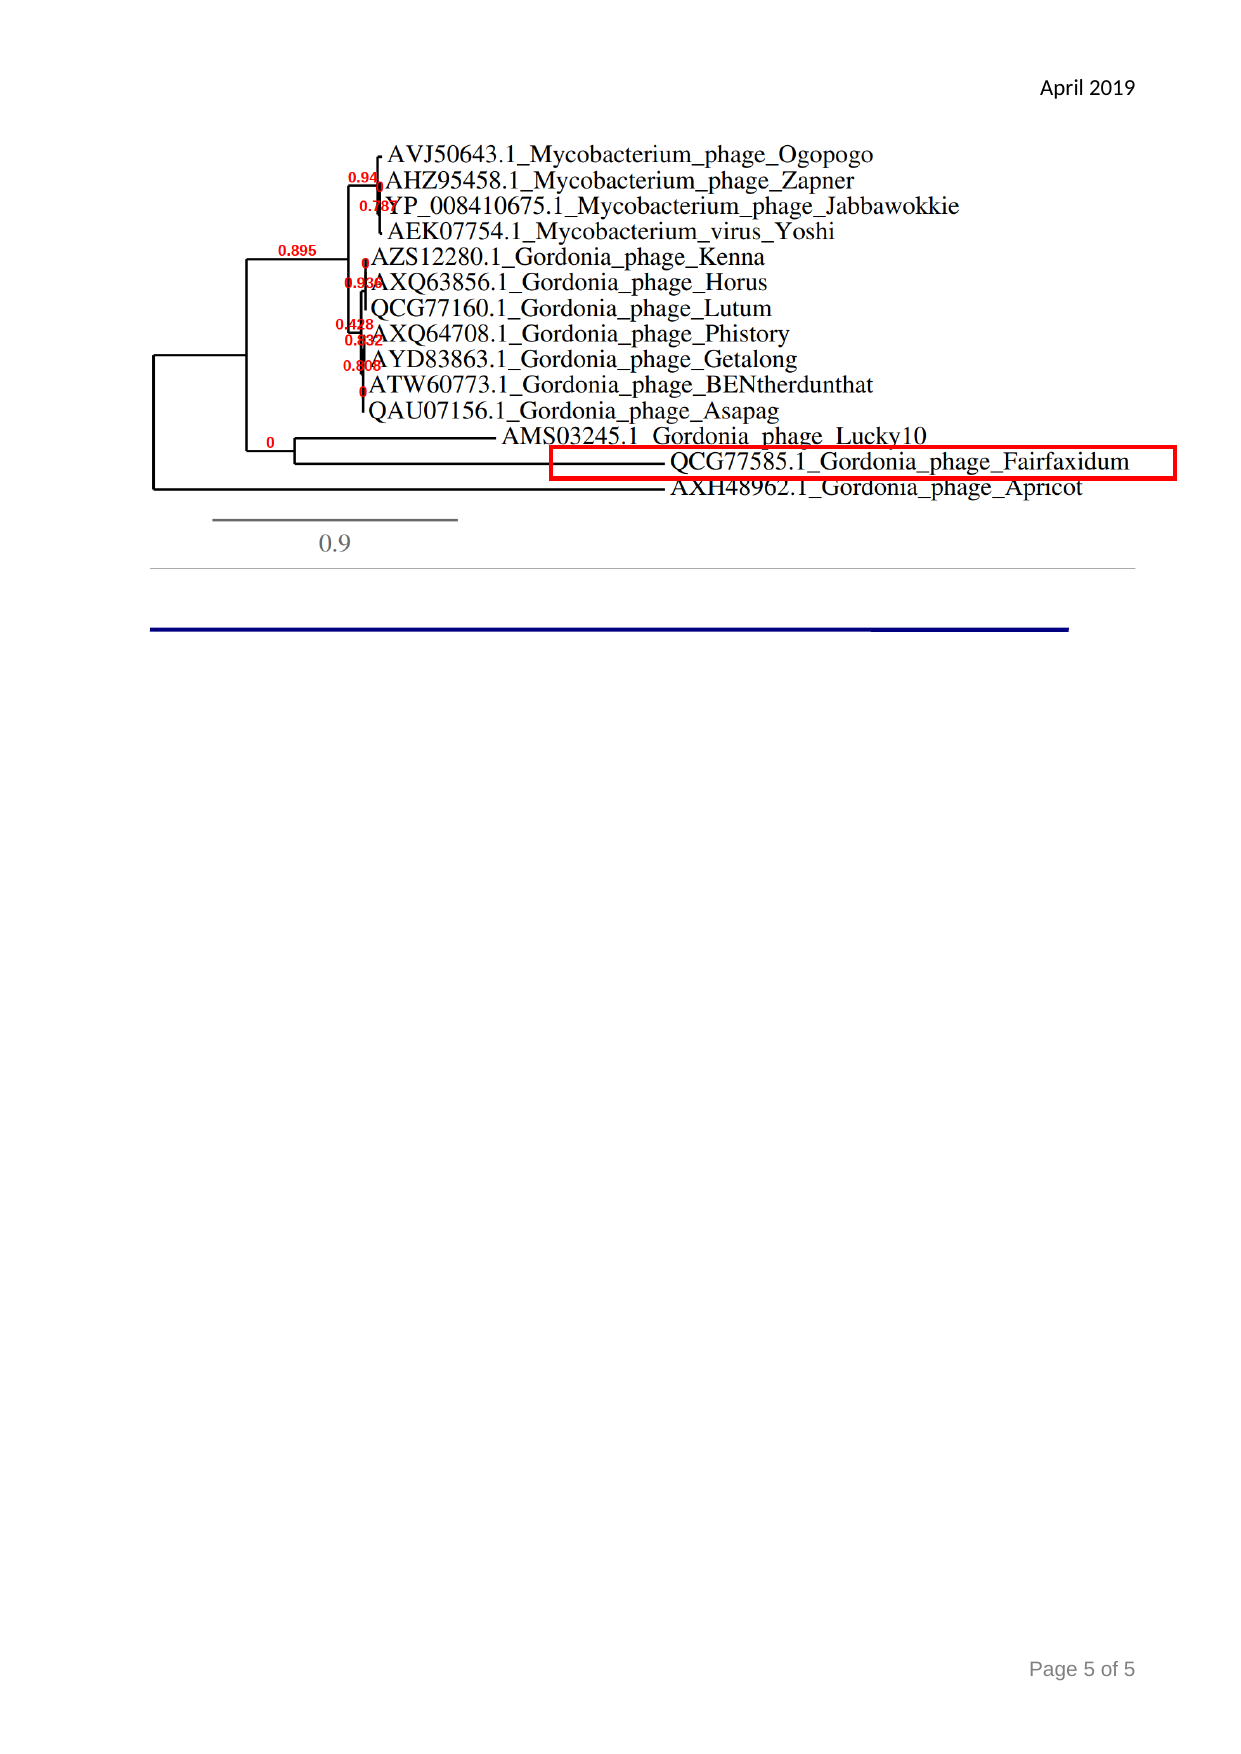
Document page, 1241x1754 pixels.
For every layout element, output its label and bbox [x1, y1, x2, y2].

picture [150, 135, 1136, 569]
picture [553, 449, 1136, 476]
